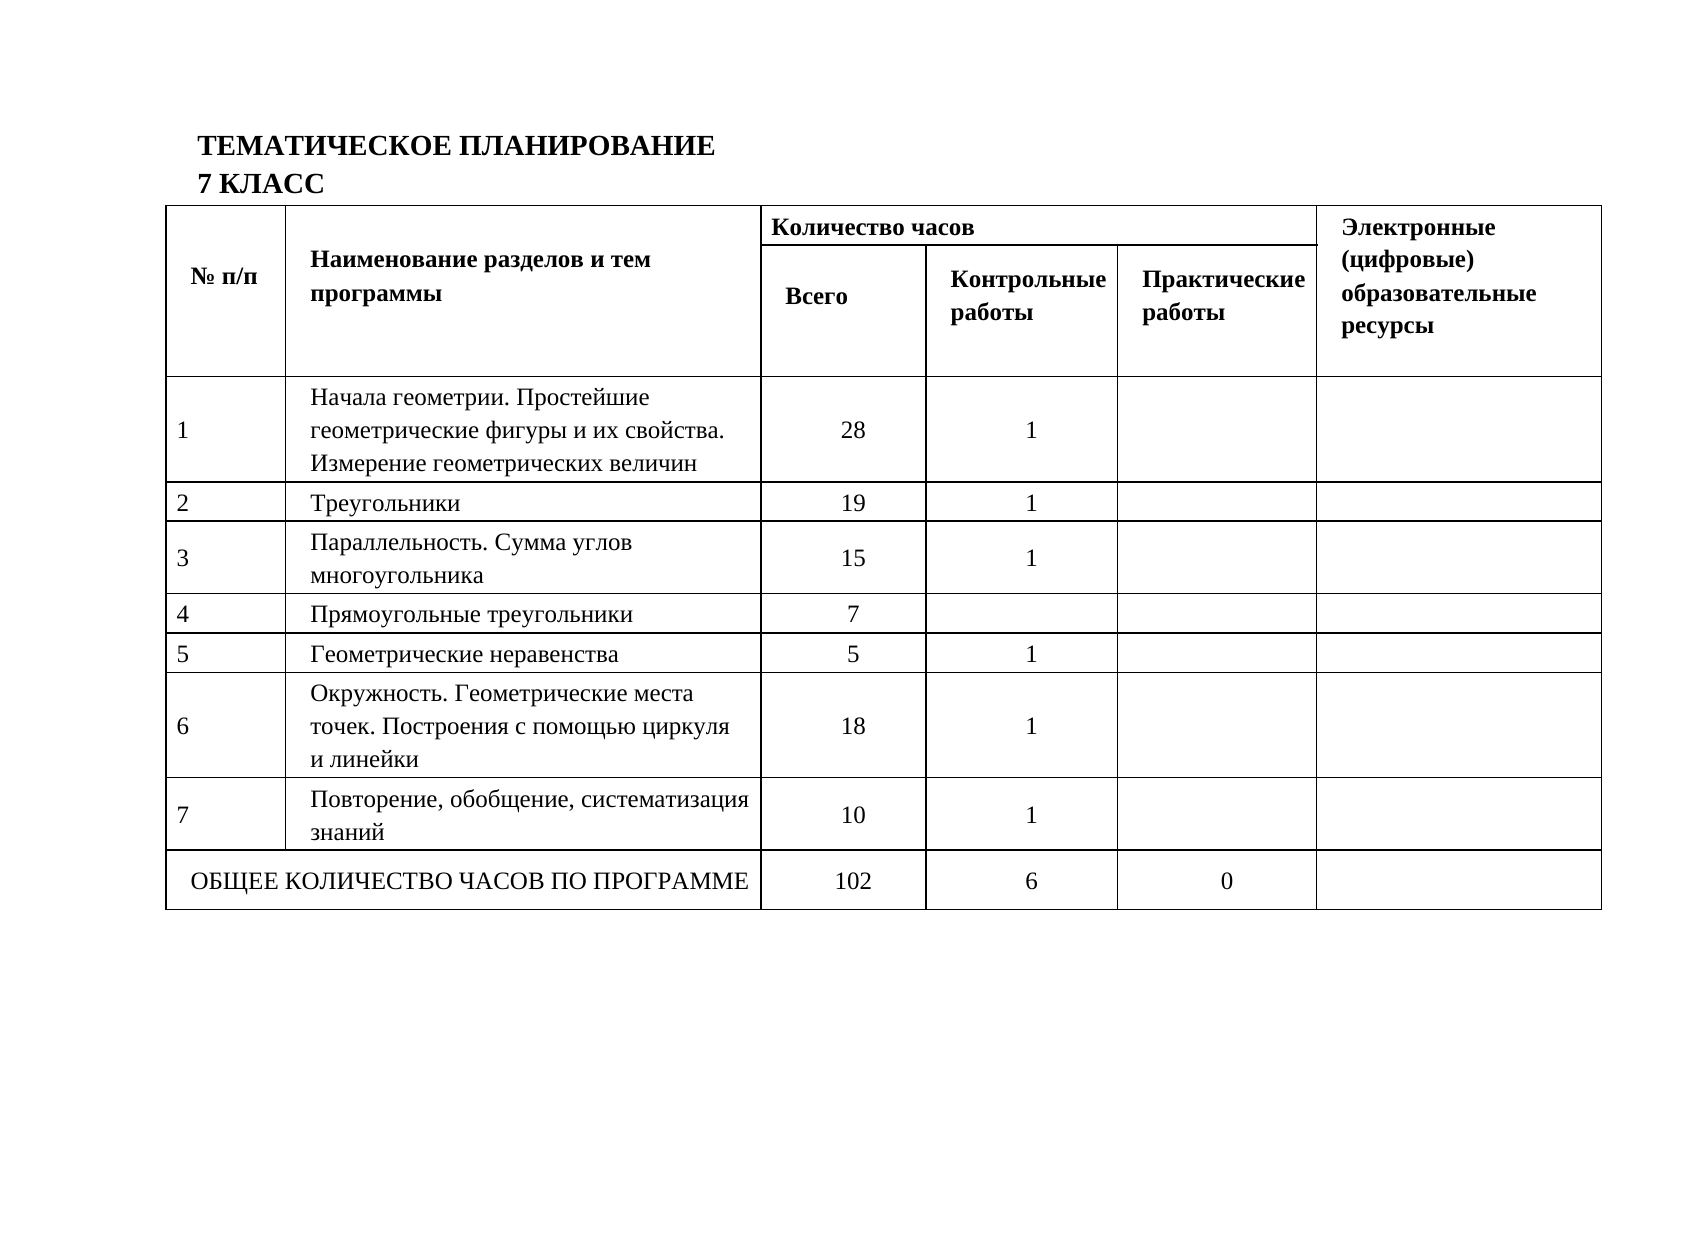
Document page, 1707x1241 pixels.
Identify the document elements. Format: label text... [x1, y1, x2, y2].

table_cell 4 [167, 594, 285, 632]
table_cell [1118, 673, 1316, 777]
table_cell [1317, 778, 1601, 849]
table_cell [1317, 851, 1601, 909]
table_cell 28 [762, 377, 925, 481]
table_cell [1317, 522, 1601, 593]
table_cell 1 [927, 522, 1117, 593]
table_cell 2 [167, 483, 285, 520]
table_cell Практические работы [1118, 246, 1316, 376]
table_cell 1 [927, 778, 1117, 849]
table_header Наименование разделов и тем программы [286, 206, 760, 376]
table_cell 10 [762, 778, 925, 849]
table_cell [1317, 377, 1601, 481]
table_cell [1317, 483, 1601, 520]
table_header Количество часов [762, 206, 1316, 244]
table_cell [1118, 483, 1316, 520]
text 7 КЛАСС [190, 166, 1618, 200]
table_cell 1 [927, 634, 1117, 671]
table_cell 102 [762, 851, 925, 909]
table_cell [1118, 522, 1316, 593]
table_cell 1 [927, 483, 1117, 520]
table_cell Контрольные работы [927, 246, 1117, 376]
table_cell Прямоугольные треугольники [286, 594, 760, 632]
table_cell 1 [927, 673, 1117, 777]
table_cell 7 [762, 594, 925, 632]
table_cell 1 [167, 377, 285, 481]
table_cell [927, 594, 1117, 632]
table_cell Окружность. Геометрические места точек. Построения с помощью циркуля и линейки [286, 673, 760, 777]
table_cell Начала геометрии. Простейшие геометрические фигуры и их свойства. Измерение геометрических величин [286, 377, 760, 481]
table_cell 6 [927, 851, 1117, 909]
table_cell [1118, 634, 1316, 671]
table_cell Геометрические неравенства [286, 634, 760, 671]
table_header № п/п [167, 206, 285, 376]
table_cell 3 [167, 522, 285, 593]
table_cell Параллельность. Сумма углов многоугольника [286, 522, 760, 593]
table_cell Треугольники [286, 483, 760, 520]
table_header Электронные (цифровые) образовательные ресурсы [1317, 206, 1601, 376]
table_cell 5 [762, 634, 925, 671]
table_cell 7 [167, 778, 285, 849]
table_cell 15 [762, 522, 925, 593]
table_cell Повторение, обобщение, систематизация знаний [286, 778, 760, 849]
table_cell [1317, 673, 1601, 777]
table_cell 6 [167, 673, 285, 777]
table_cell 18 [762, 673, 925, 777]
table_cell [1317, 594, 1601, 632]
table_cell 19 [762, 483, 925, 520]
table_cell 0 [1118, 851, 1316, 909]
table_cell 1 [927, 377, 1117, 481]
table_cell 5 [167, 634, 285, 671]
table_cell ОБЩЕЕ КОЛИЧЕСТВО ЧАСОВ ПО ПРОГРАММЕ [167, 851, 760, 909]
table_cell [1118, 594, 1316, 632]
table_cell Всего [762, 246, 925, 376]
text ТЕМАТИЧЕСКОЕ ПЛАНИРОВАНИЕ [190, 128, 1618, 161]
table_cell [1118, 377, 1316, 481]
table_cell [1317, 634, 1601, 671]
table_cell [1118, 778, 1316, 849]
